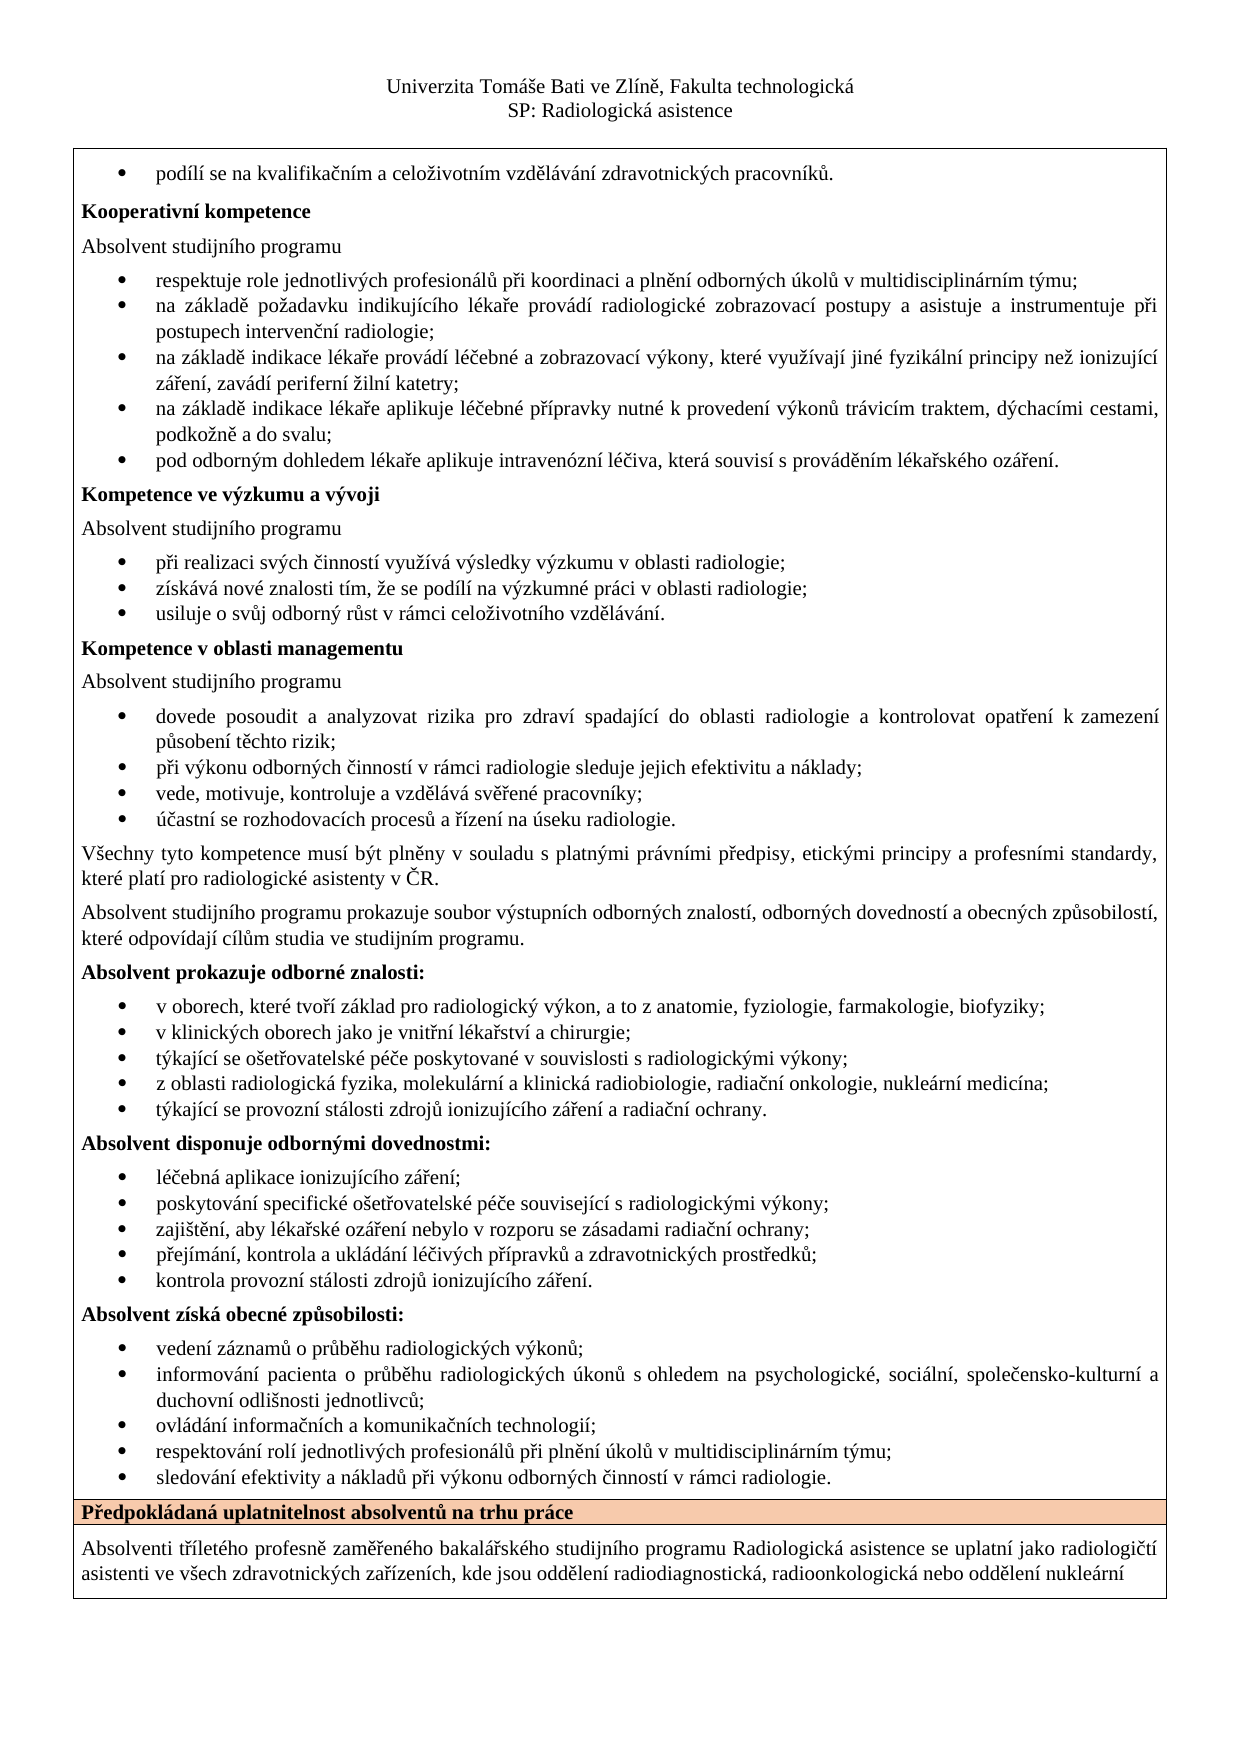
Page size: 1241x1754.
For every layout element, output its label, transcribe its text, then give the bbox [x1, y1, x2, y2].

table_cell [74, 149, 1166, 1499]
table_cell Absolventi tříletého profesně zaměřeného bakalářského studijního programu Radiologická asistence se uplatní jako radiologičtí asistenti ve všech zdravotnických zařízeních, kde jsou oddělení radiodiagnostická, radioonkologická nebo oddělení nukleární [74, 1525, 1166, 1598]
table_cell Předpokládaná uplatnitelnost absolventů na trhu práce [74, 1500, 1166, 1524]
